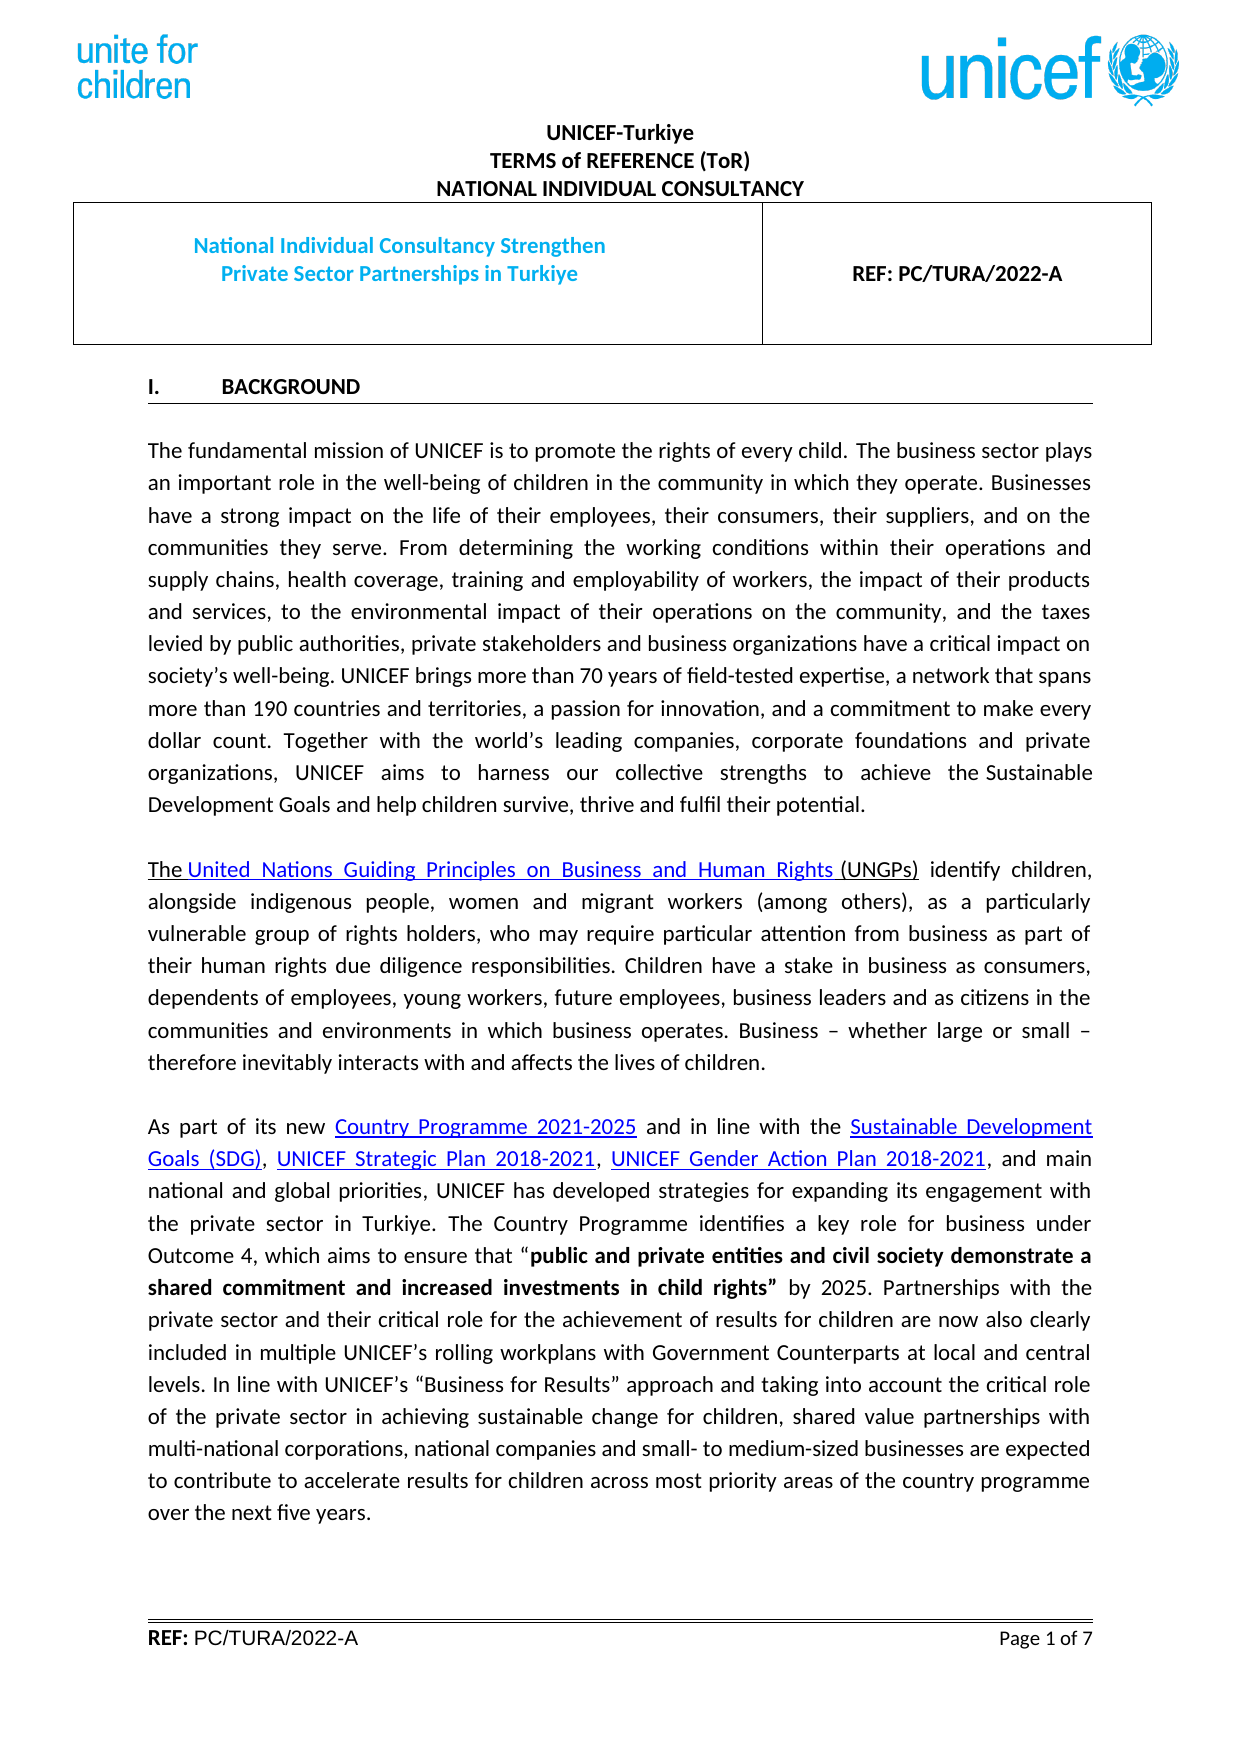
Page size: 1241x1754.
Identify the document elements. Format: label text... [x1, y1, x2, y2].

text UNICEF-Turkiye [148, 118, 1093, 146]
text The fundamental mission of UNICEF is to promote the rights of every child. The business sector plays an important role in the well-being of children in the community in which they operate. Businesses have a strong impact on the life of their employees, their consumers, their suppliers, and on the communities they serve. From determining the working conditions within their operations and supply chains, health coverage, training and employability of workers, the impact of their products and services, to the environmental impact of their operations on the community, and the taxes levied by public authorities, private stakeholders and business organizations have a critical impact on society’s well-being. UNICEF brings more than 70 years of field-tested expertise, a network that spans more than 190 countries and territories, a passion for innovation, and a commitment to make every dollar count. Together with the world’s leading companies, corporate foundations and private organizations, UNICEF aims to harness our collective strengths to achieve the Sustainable Development Goals and help children survive, thrive and fulfil their potential. [148, 436, 1093, 818]
text TERMS of REFERENCE (ToR) [148, 146, 1093, 174]
picture [67, 22, 1185, 112]
text The United Nations Guiding Principles on Business and Human Rights (UNGPs) identify children, alongside indigenous people, women and migrant workers (among others), as a particularly vulnerable group of rights holders, who may require particular attention from business as part of their human rights due diligence responsibilities. Children have a stake in business as consumers, dependents of employees, young workers, future employees, business leaders and as citizens in the communities and environments in which business operates. Business – whether large or small – therefore inevitably interacts with and affects the lives of children. [148, 855, 1093, 1076]
list BACKGROUND [148, 372, 1093, 403]
table_header REF: PC/TURA/2022-A [763, 203, 1151, 343]
text As part of its new Country Programme 2021-2025 and in line with the Sustainable Development Goals (SDG), UNICEF Strategic Plan 2018-2021, UNICEF Gender Action Plan 2018-2021, and main national and global priorities, UNICEF has developed strategies for expanding its engagement with the private sector in Turkiye. The Country Programme identifies a key role for business under Outcome 4, which aims to ensure that “public and private entities and civil society demonstrate a shared commitment and increased investments in child rights” by 2025. Partnerships with the private sector and their critical role for the achievement of results for children are now also clearly included in multiple UNICEF’s rolling workplans with Government Counterparts at local and central levels. In line with UNICEF’s “Business for Results” approach and taking into account the critical role of the private sector in achieving sustainable change for children, shared value partnerships with multi-national corporations, national companies and small- to medium-sized businesses are expected to contribute to accelerate results for children across most priority areas of the country programme over the next five years. [148, 1112, 1093, 1527]
text NATIONAL INDIVIDUAL CONSULTANCY [148, 174, 1093, 202]
table_header National Individual Consultancy Strengthen Private Sector Partnerships in Turkiye [74, 203, 762, 343]
